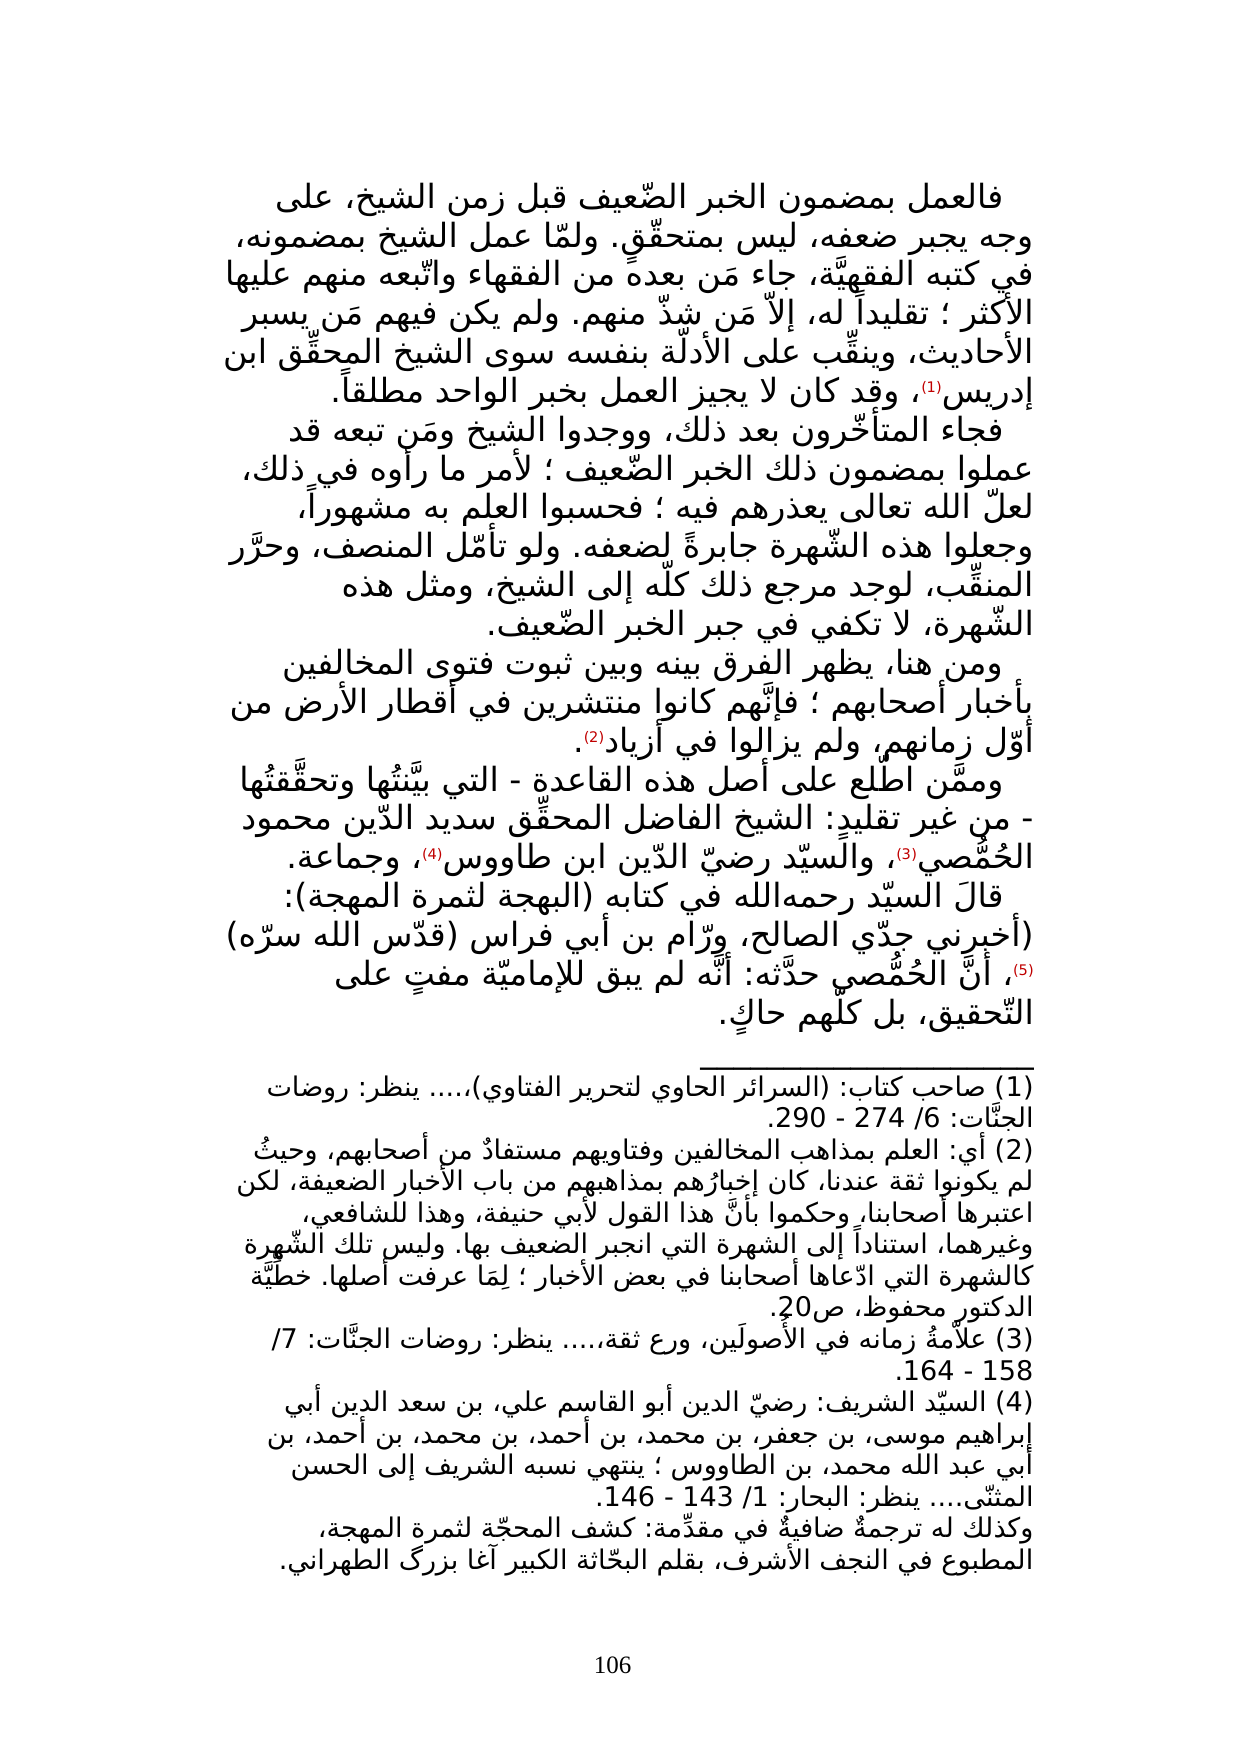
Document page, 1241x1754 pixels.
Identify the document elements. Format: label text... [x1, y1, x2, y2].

text وكذلك له ترجمةٌ ضافيةٌ في مقدِّمة: كشف المحجّة لثمرة المهجة، المطبوع في النجف الأشرف، بقلم البحّاثة الكبير آغا بزرگ الطهراني. [222, 1513, 1033, 1576]
text ومن هنا، يظهر الفرق بينه وبين ثبوت فتوى المخالفين بأخبار أصحابهم ؛ فإنَّهم كانوا منتشرين في أقطار الأرض من أوّل زمانهم، ولم يزالوا في أزياد(2). [222, 643, 1033, 760]
text فجاء المتأخّرون بعد ذلك، ووجدوا الشيخ ومَن تبعه قد عملوا بمضمون ذلك الخبر الضّعيف ؛ لأمر ما رأوه في ذلك، لعلّ الله تعالى يعذرهم فيه ؛ فحسبوا العلم به مشهوراً، وجعلوا هذه الشّهرة جابرةً لضعفه. ولو تأمّل المنصف، وحرَّر المنقِّب، لوجد مرجع ذلك كلّه إلى الشيخ، ومثل هذه الشّهرة، لا تكفي في جبر الخبر الضّعيف. [222, 410, 1033, 643]
text (3) علاّمةُ زمانه في الأُصولَين، ورع ثقة،.... ينظر: روضات الجنَّات: 7/ 158 - 164. [222, 1323, 1033, 1386]
text (1) صاحب كتاب: (السرائر الحاوي لتحرير الفتاوي)،.... ينظر: روضات الجنَّات: 6/ 274 - 290. [222, 1071, 1033, 1134]
text فالعمل بمضمون الخبر الضّعيف قبل زمن الشيخ، على وجه يجبر ضعفه، ليس بمتحقّقٍ. ولمّا عمل الشيخ بمضمونه، في كتبه الفقهيَّة، جاء مَن بعده من الفقهاء واتّبعه منهم عليها الأكثر ؛ تقليداً له، إلاّ مَن شذّ منهم. ولم يكن فيهم مَن يسبر الأحاديث، وينقِّب على الأدلّة بنفسه سوى الشيخ المحقِّق ابن إدريس(1)، وقد كان لا يجيز العمل بخبر الواحد مطلقاً. [222, 177, 1033, 410]
text قالَ السيّد رحمه‌الله في كتابه (البهجة لثمرة المهجة): (أخبرني جدّي الصالح، ورّام بن أبي فراس (قدّس الله سرّه)(5)، أنَّ الحُمُّصي حدَّثه: أنَّه لم يبق للإماميّة مفتٍ على التّحقيق، بل كلّهم حاكٍ. [222, 877, 1033, 1032]
text ____________________ [222, 1032, 1033, 1071]
text (4) السيّد الشريف: رضيّ الدين أبو القاسم علي، بن سعد الدين أبي إبراهيم موسى، بن جعفر، بن محمد، بن أحمد، بن محمد، بن أحمد، بن أبي عبد الله محمد، بن الطاووس ؛ ينتهي نسبه الشريف إلى الحسن المثنّى.... ينظر: البحار: 1/ 143 - 146. [222, 1386, 1033, 1513]
text (2) أي: العلم بمذاهب المخالفين وفتاويهم مستفادٌ من أصحابهم، وحيثُ لم يكونوا ثقة عندنا، كان إخبارُهم بمذاهبهم من باب الأخبار الضعيفة، لكن اعتبرها أصحابنا، وحكموا بأنَّ هذا القول لأبي حنيفة، وهذا للشافعي، وغيرهما، استناداً إلى الشهرة التي انجبر الضعيف بها. وليس تلك الشّهرة كالشهرة التي ادّعاها أصحابنا في بعض الأخبار ؛ لِمَا عرفت أصلها. خطِّيَّة الدكتور محفوظ، ص20. [222, 1134, 1033, 1323]
text وممَّن اطّلع على أصل هذه القاعدة - التي بيَّنتُها وتحقَّقتُها - من غير تقليدٍ: الشيخ الفاضل المحقِّق سديد الدّين محمود الحُمُّصي(3)، والسيّد رضيّ الدّين ابن طاووس(4)، وجماعة. [222, 760, 1033, 877]
